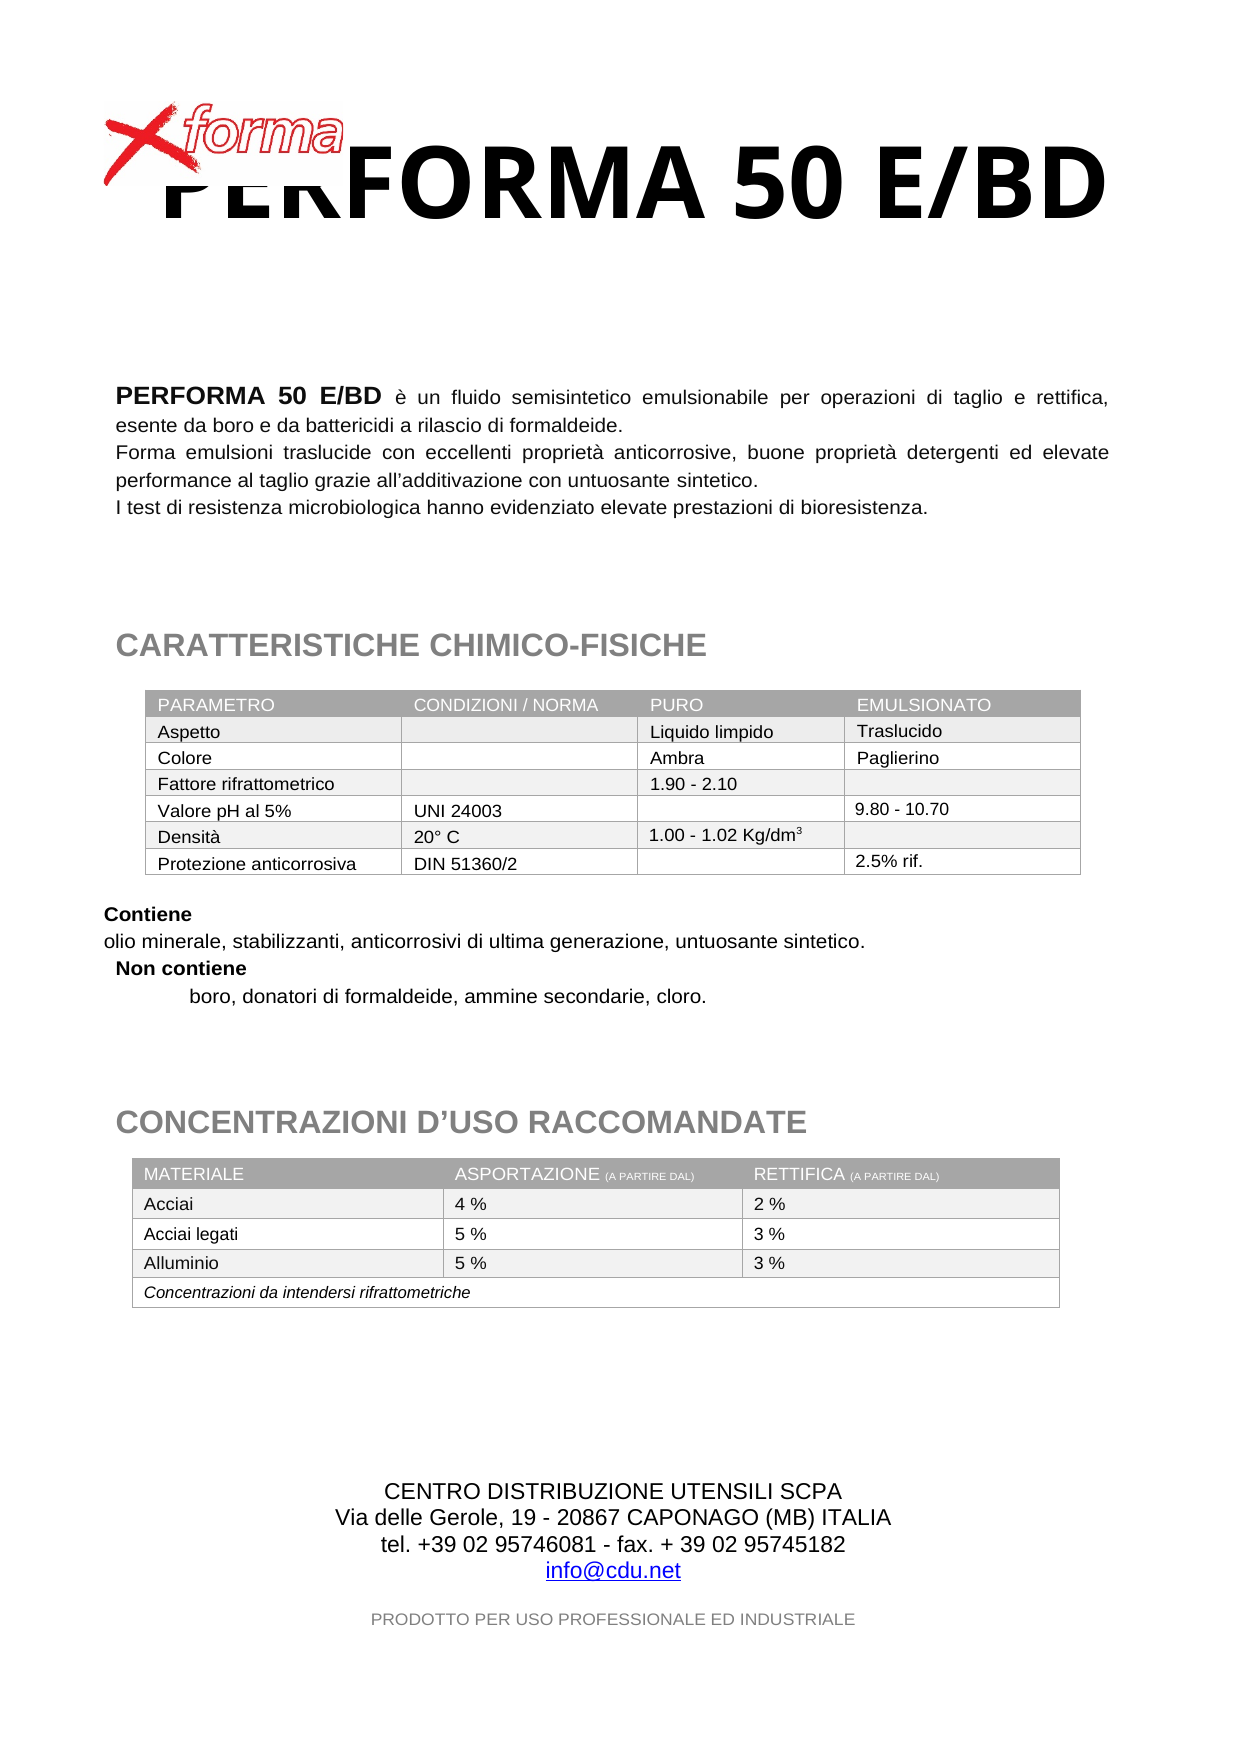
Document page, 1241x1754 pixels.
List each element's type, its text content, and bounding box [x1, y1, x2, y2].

table_cell [845, 770, 1080, 795]
table_cell Protezione anticorrosiva [146, 849, 401, 874]
table_cell [402, 770, 637, 795]
table_header EMULSIONATO [845, 691, 1080, 716]
table_cell Ambra [638, 743, 844, 768]
text tel. +39 02 95746081 - fax. + 39 02 95745182 [103, 1531, 1123, 1557]
text CENTRO DISTRIBUZIONE UTENSILI SCPA [103, 1478, 1123, 1504]
table_cell Alluminio [133, 1250, 443, 1277]
table_cell [402, 743, 637, 768]
table_cell 3 % [743, 1250, 1059, 1277]
table_cell [638, 796, 844, 821]
table_cell 9.80 - 10.70 [845, 796, 1080, 821]
table_cell 4 % [444, 1189, 742, 1218]
table_cell 1.00 - 1.02 Kg/dm3 [638, 822, 844, 848]
subtitle CARATTERISTICHE CHIMICO-FISICHE [115, 626, 1123, 663]
table_cell [402, 717, 637, 742]
table_cell Acciai [133, 1189, 443, 1218]
subtitle PERFORMA 50 E/BD [103, 112, 1111, 248]
text I test di resistenza microbiologica hanno evidenziato elevate prestazioni di bioresistenza. [115, 496, 1111, 519]
text boro, donatori di formaldeide, ammine secondarie, cloro. [189, 985, 1123, 1007]
table_cell 20° C [402, 822, 637, 848]
table_cell Concentrazioni da intendersi rifrattometriche [133, 1278, 1059, 1307]
table_cell 2.5% rif. [845, 849, 1080, 874]
table_cell 5 % [444, 1219, 742, 1248]
table_cell Paglierino [845, 743, 1080, 768]
text Via delle Gerole, 19 - 20867 CAPONAGO (MB) ITALIA [103, 1504, 1123, 1531]
table_cell Fattore rifrattometrico [146, 770, 401, 795]
text olio minerale, stabilizzanti, anticorrosivi di ultima generazione, untuosante sintetico. [103, 930, 1123, 953]
table_cell 1.90 - 2.10 [638, 770, 844, 795]
table_cell UNI 24003 [402, 796, 637, 821]
table_header PARAMETRO [146, 691, 401, 716]
table_cell Traslucido [845, 717, 1080, 742]
text PERFORMA 50 E/BD è un fluido semisintetico emulsionabile per operazioni di taglio e rettifica, esente da boro e da battericidi a rilascio di formaldeide. [115, 381, 1111, 437]
table_header PURO [638, 691, 844, 716]
table_cell Densità [146, 822, 401, 848]
table_header RETTIFICA (A PARTIRE DAL) [743, 1159, 1059, 1188]
table_cell Colore [146, 743, 401, 768]
subtitle Non contiene [115, 957, 1123, 980]
text PRODOTTO PER USO PROFESSIONALE ED INDUSTRIALE [103, 1610, 1123, 1629]
table_cell Liquido limpido [638, 717, 844, 742]
text Forma emulsioni traslucide con eccellenti proprietà anticorrosive, buone proprietà detergenti ed elevate performance al taglio grazie all’additivazione con untuosante sintetico. [115, 441, 1111, 491]
table_cell 5 % [444, 1250, 742, 1277]
table_cell Aspetto [146, 717, 401, 742]
table_cell [845, 822, 1080, 848]
table_cell Valore pH al 5% [146, 796, 401, 821]
subtitle CONCENTRAZIONI D’USO RACCOMANDATE [115, 1103, 1123, 1140]
table_cell Acciai legati [133, 1219, 443, 1248]
table_header ASPORTAZIONE (A PARTIRE DAL) [444, 1159, 742, 1188]
subtitle Contiene [103, 705, 1123, 925]
table_header MATERIALE [133, 1159, 443, 1188]
text info@cdu.net [103, 1557, 1123, 1583]
table_cell 2 % [743, 1189, 1059, 1218]
table_cell [638, 849, 844, 874]
table_cell 3 % [743, 1219, 1059, 1248]
table_header CONDIZIONI / NORMA [402, 691, 637, 716]
picture [103, 101, 344, 186]
table_cell DIN 51360/2 [402, 849, 637, 874]
